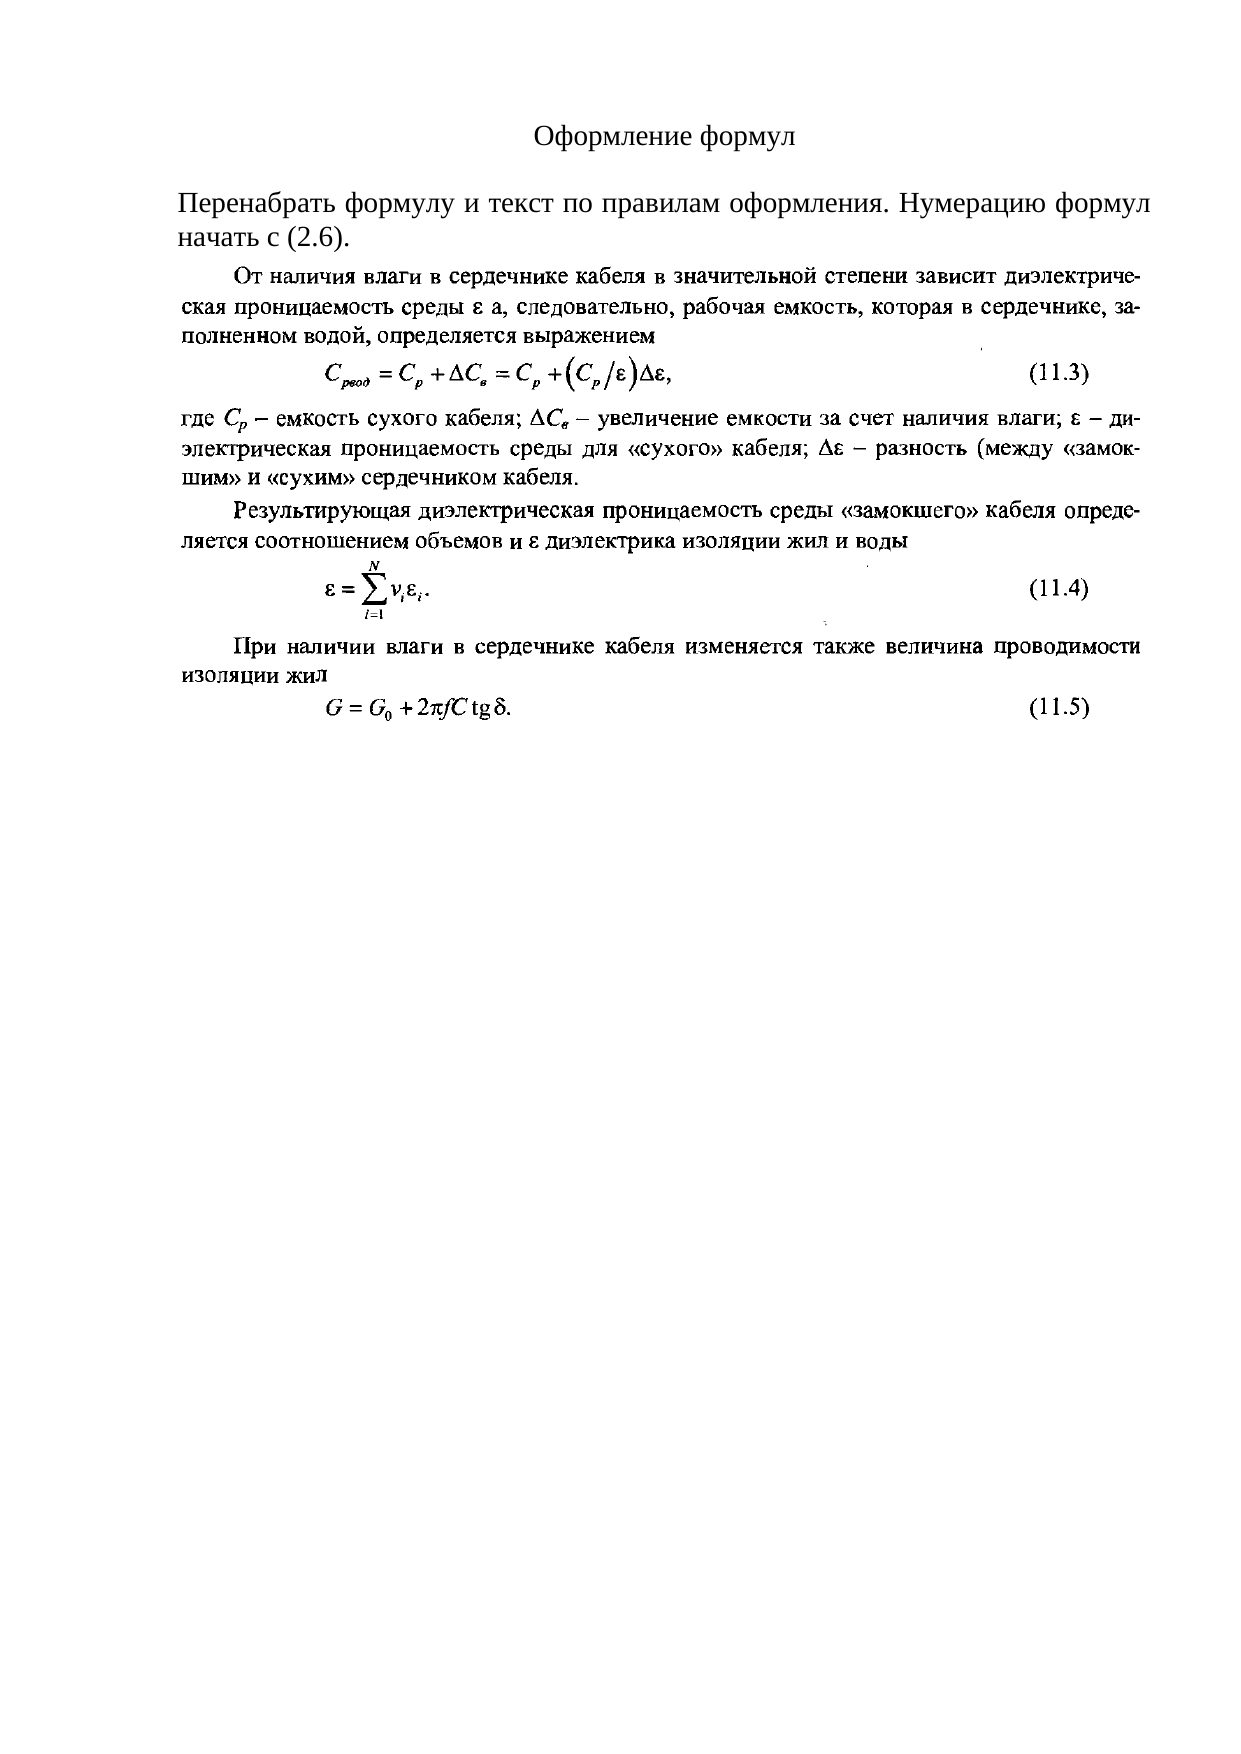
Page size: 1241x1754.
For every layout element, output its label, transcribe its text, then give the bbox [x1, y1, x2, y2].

text Перенабрать формулу и текст по правилам оформления. Нумерацию формул начать с (2.6). [177, 185, 1152, 252]
picture [177, 252, 1152, 733]
text Оформление формул [177, 118, 1152, 152]
